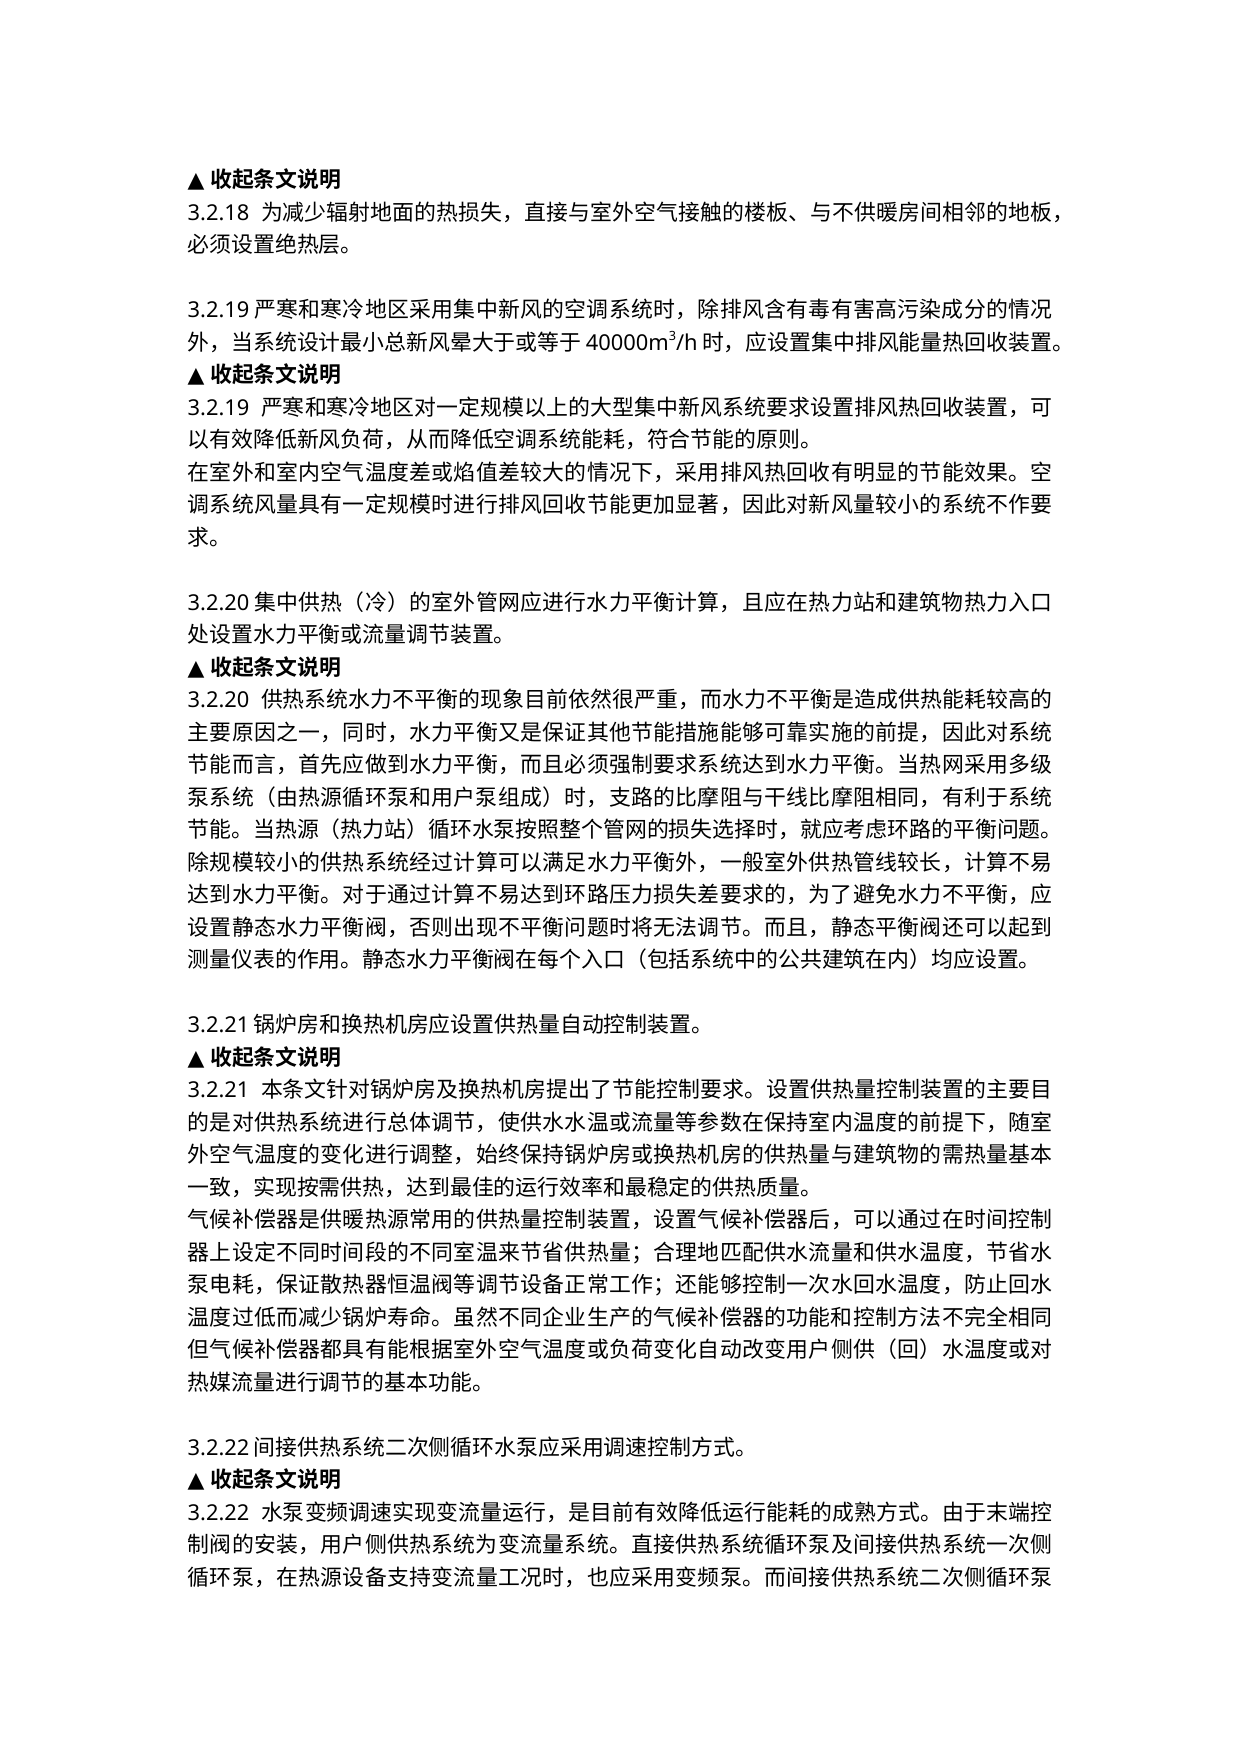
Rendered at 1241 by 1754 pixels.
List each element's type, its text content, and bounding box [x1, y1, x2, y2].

text ▲ 收起条文说明 3.2.21 本条文针对锅炉房及换热机房提出了节能控制要求。设置供热量控制装置的主要目的是对供热系统进行总体调节，使供水水温或流量等参数在保持室内温度的前提下，随室外空气温度的变化进行调整，始终保持锅炉房或换热机房的供热量与建筑物的需热量基本一致，实现按需供热，达到最佳的运行效率和最稳定的供热质量。 气候补偿器是供暖热源常用的供热量控制装置，设置气候补偿器后，可以通过在时间控制器上设定不同时间段的不同室温来节省供热量；合理地匹配供水流量和供水温度，节省水泵电耗，保证散热器恒温阀等调节设备正常工作；还能够控制一次水回水温度，防止回水温度过低而减少锅炉寿命。虽然不同企业生产的气候补偿器的功能和控制方法不完全相同，但气候补偿器都具有能根据室外空气温度或负荷变化自动改变用户侧供（回）水温度或对热媒流量进行调节的基本功能。 [187, 1039, 1053, 1429]
text 3.2.22间接供热系统二次侧循环水泵应采用调速控制方式。 [187, 1429, 1053, 1462]
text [187, 1462, 1053, 1592]
text 3.2.20集中供热（冷）的室外管网应进行水力平衡计算，且应在热力站和建筑物热力入口处设置水力平衡或流量调节装置。 [187, 584, 1053, 649]
text ▲ 收起条文说明 3.2.19 严寒和寒冷地区对一定规模以上的大型集中新风系统要求设置排风热回收装置，可以有效降低新风负荷，从而降低空调系统能耗，符合节能的原则。 在室外和室内空气温度差或焰值差较大的情况下，采用排风热回收有明显的节能效果。空调系统风量具有一定规模时进行排风回收节能更加显著，因此对新风量较小的系统不作要求。 [187, 357, 1053, 584]
text ▲ 收起条文说明 3.2.20 供热系统水力不平衡的现象目前依然很严重，而水力不平衡是造成供热能耗较高的主要原因之一，同时，水力平衡又是保证其他节能措施能够可靠实施的前提，因此对系统节能而言，首先应做到水力平衡，而且必须强制要求系统达到水力平衡。当热网采用多级泵系统（由热源循环泵和用户泵组成）时，支路的比摩阻与干线比摩阻相同，有利于系统节能。当热源（热力站）循环水泵按照整个管网的损失选择时，就应考虑环路的平衡问题。 除规模较小的供热系统经过计算可以满足水力平衡外，一般室外供热管线较长，计算不易达到水力平衡。对于通过计算不易达到环路压力损失差要求的，为了避免水力不平衡，应设置静态水力平衡阀，否则出现不平衡问题时将无法调节。而且，静态平衡阀还可以起到测量仪表的作用。静态水力平衡阀在每个入口（包括系统中的公共建筑在内）均应设置。 [187, 649, 1053, 1007]
text 3.2.21锅炉房和换热机房应设置供热量自动控制装置。 [187, 1007, 1053, 1039]
text ▲ 收起条文说明 3.2.18 为减少辐射地面的热损失，直接与室外空气接触的楼板、与不供暖房间相邻的地板，必须设置绝热层。 [187, 162, 1053, 292]
text 3.2.19严寒和寒冷地区采用集中新风的空调系统时，除排风含有毒有害高污染成分的情况外，当系统设计最小总新风晕大于或等于40000m3/h时，应设置集中排风能量热回收装置。 [187, 292, 1053, 357]
